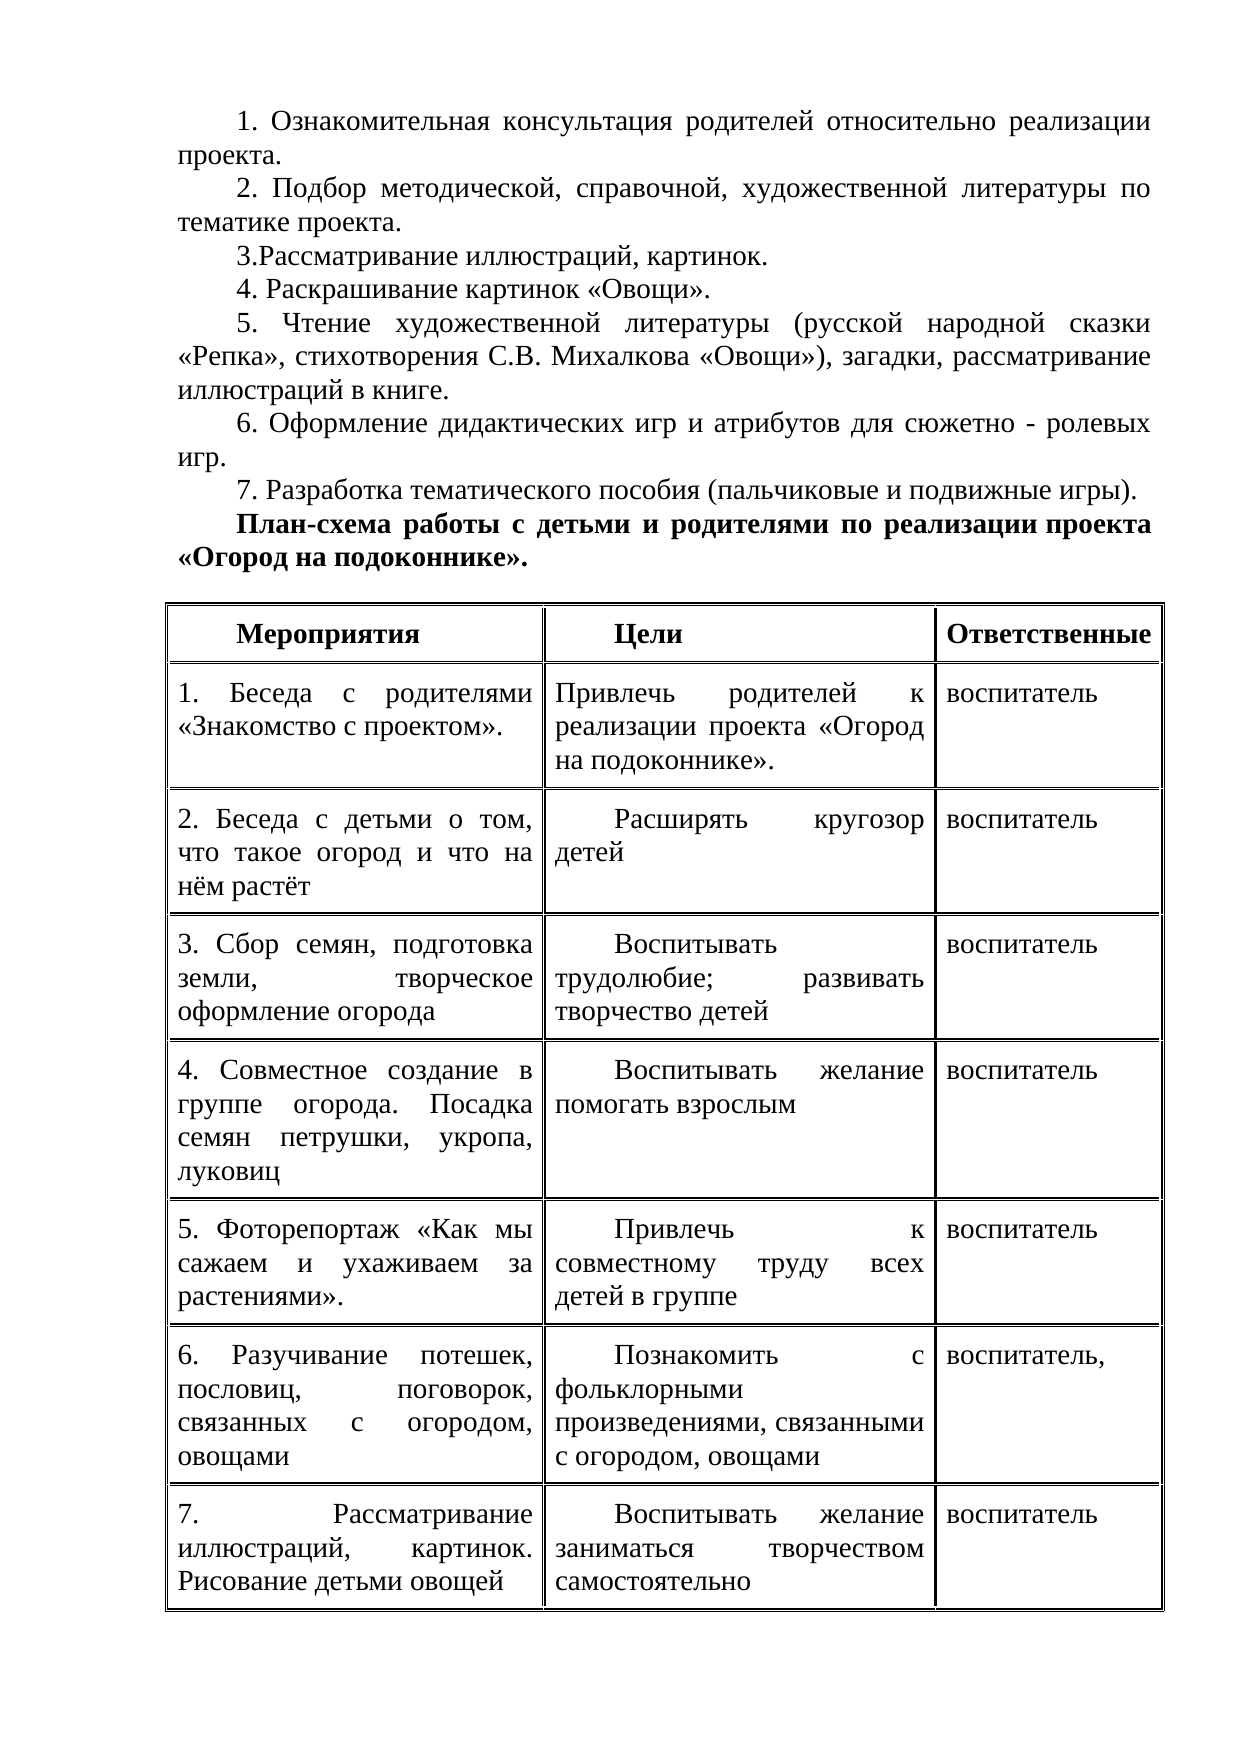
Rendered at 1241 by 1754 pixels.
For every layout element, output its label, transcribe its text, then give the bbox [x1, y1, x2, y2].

text 6. Оформление дидактических игр и атрибутов для сюжетно - ролевых игр. [177, 405, 1152, 472]
text 3.Рассматривание иллюстраций, картинок. [177, 238, 1152, 271]
text 1. Ознакомительная консультация родителей относительно реализации проекта. [177, 103, 1152, 171]
text План-схема работы с детьми и родителями по реализации проекта «Огород на подоконнике». [177, 506, 1152, 573]
table_cell воспитатель [935, 1482, 1162, 1608]
table_header Мероприятия [168, 604, 544, 661]
table_cell воспитатель [937, 1038, 1162, 1197]
table_cell 7. Рассматривание иллюстраций, картинок. Рисование детьми овощей [168, 1482, 544, 1608]
table_cell 3. Сбор семян, подготовка земли, творческое оформление огорода [168, 912, 542, 1038]
table_header Цели [544, 606, 935, 661]
text 7. Разработка тематического пособия (пальчиковые и подвижные игры). [177, 472, 1152, 506]
text 5. Чтение художественной литературы (русской народной сказки «Репка», стихотворения С.В. Михалкова «Овощи»), загадки, рассматривание иллюстраций в книге. [177, 305, 1152, 405]
table_cell воспитатель, [937, 1323, 1162, 1482]
table_cell Расширять кругозор детей [546, 790, 934, 912]
table_cell Привлечь к совместному труду всех детей в группе [546, 1201, 934, 1323]
table_cell 2. Беседа с детьми о том, что такое огород и что на нём растёт [166, 787, 544, 912]
table_cell воспитатель [937, 912, 1162, 1038]
table_cell воспитатель [937, 1197, 1162, 1323]
table_cell Воспитывать трудолюбие; развивать творчество детей [546, 916, 934, 1038]
table_cell 5. Фоторепортаж «Как мы сажаем и ухаживаем за растениями». [168, 1197, 542, 1323]
table_cell Познакомить с фольклорными произведениями, связанными с огородом, овощами [546, 1327, 934, 1482]
table_cell 4. Совместное создание в группе огорода. Посадка семян петрушки, укропа, луковиц [168, 1038, 542, 1197]
table_cell воспитатель [935, 787, 1163, 912]
table_cell воспитатель [935, 661, 1163, 787]
table_cell 6. Разучивание потешек, пословиц, поговорок, связанных с огородом, овощами [168, 1323, 542, 1482]
table_cell Воспитывать желание заниматься творчеством самостоятельно [544, 1486, 935, 1608]
table_cell 1. Беседа с родителями «Знакомство с проектом». [166, 661, 544, 787]
table_cell Воспитывать желание помогать взрослым [546, 1042, 934, 1197]
text 2. Подбор методической, справочной, художественной литературы по тематике проекта. [177, 171, 1152, 238]
text 4. Раскрашивание картинок «Овощи». [177, 271, 1152, 305]
table_cell Привлечь родителей к реализации проекта «Огород на подоконнике». [546, 664, 934, 787]
table_header Ответственные [935, 606, 1161, 661]
